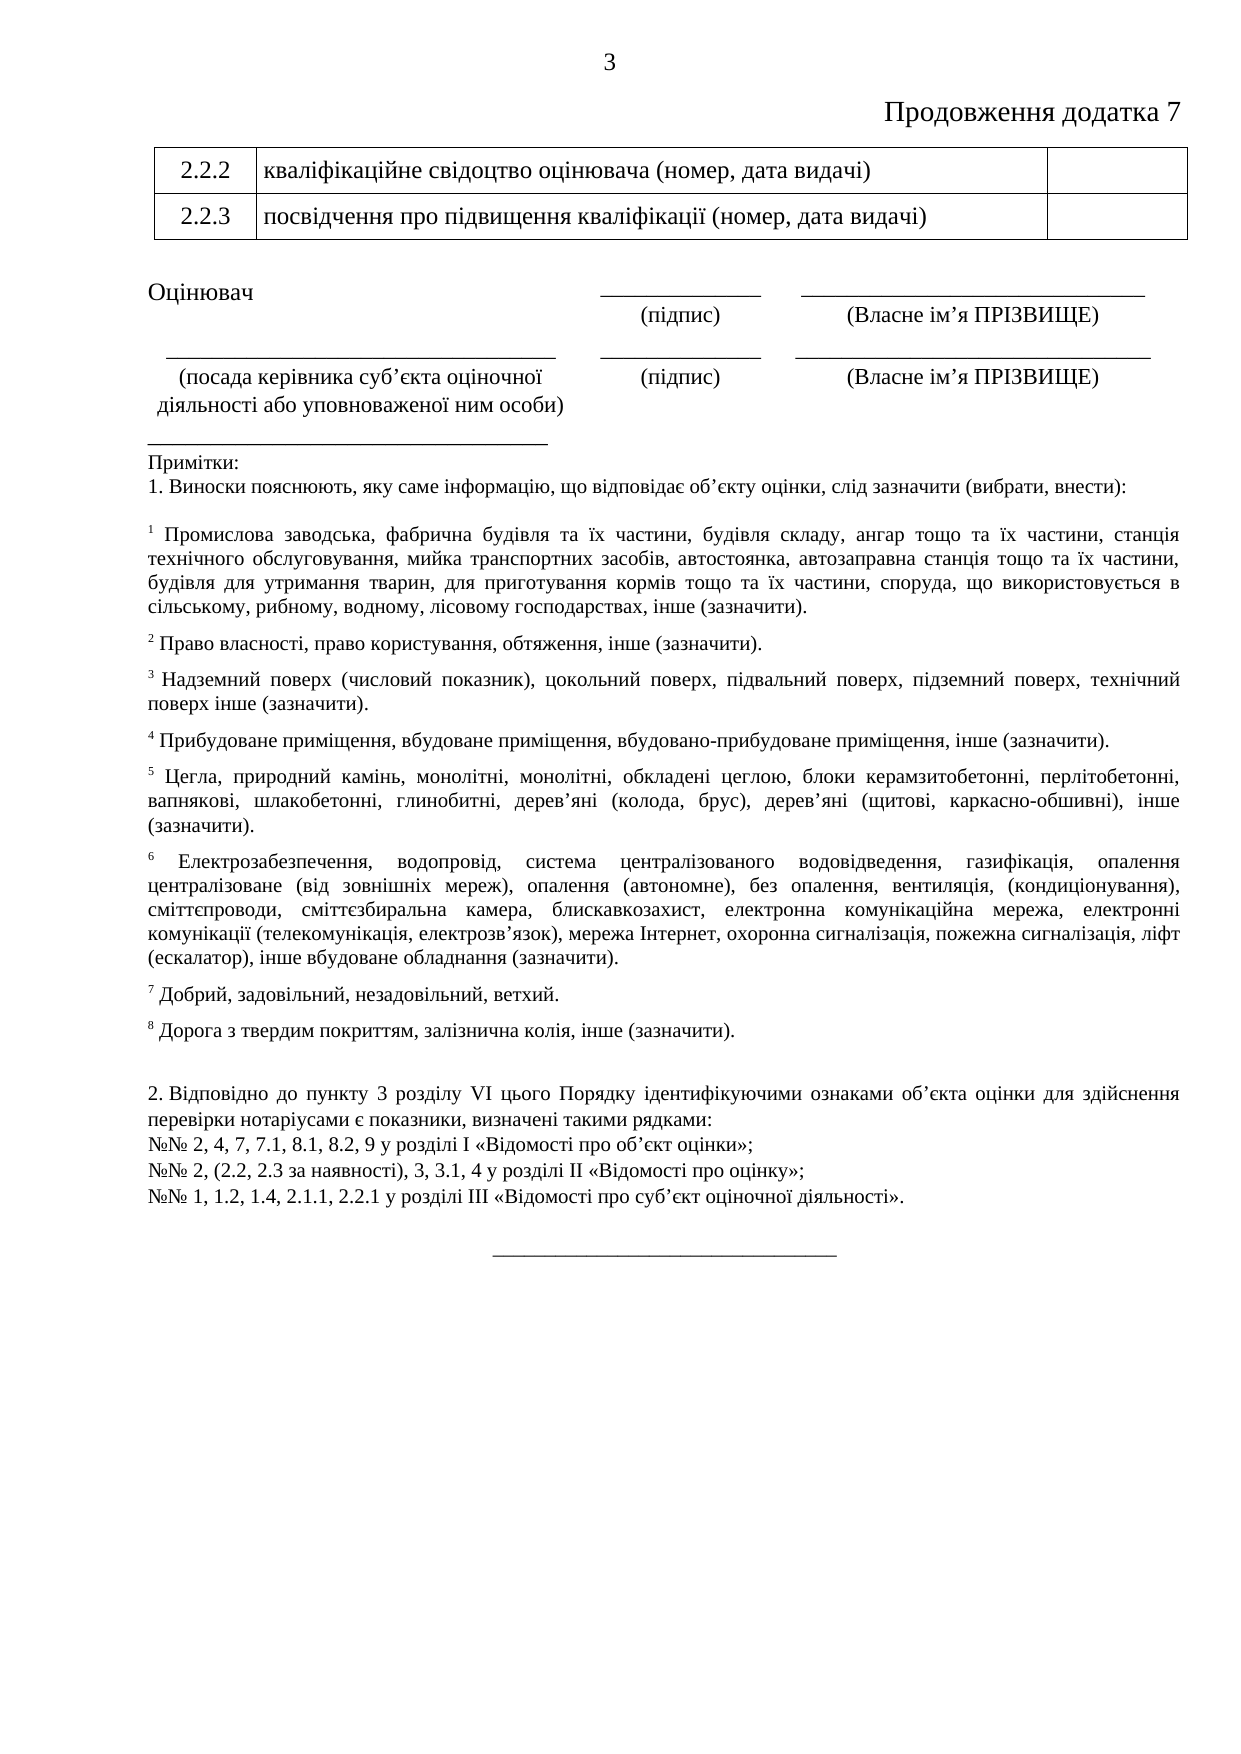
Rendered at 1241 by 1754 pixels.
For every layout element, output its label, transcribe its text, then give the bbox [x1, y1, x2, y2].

text №№ 2, 4, 7, 7.1, 8.1, 8.2, 9 у розділі І «Відомості про об’єкт оцінки»; [148, 1132, 1181, 1156]
text Продовження додатка 7 [148, 94, 1181, 128]
text №№ 2, (2.2, 2.3 за наявності), 3, 3.1, 4 у розділі ІІ «Відомості про оцінку»; [148, 1158, 1181, 1182]
text 2 Право власності, право користування, обтяження, інше (зазначити). [148, 631, 1181, 655]
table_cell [257, 194, 1047, 239]
table_header [1048, 148, 1187, 193]
text 6 Електрозабезпечення, водопровід, система централізованого водовідведення, газифікація, опалення централізоване (від зовнішніх мереж), опалення (автономне), без опалення, вентиляція, (кондиціонування), сміттєпроводи, сміттєзбиральна камера, блискавкозахист, електронна комунікаційна мережа, електронні комунікації (телекомунікація, електрозв’язок), мережа Інтернет, охоронна сигналізація, пожежна сигналізація, ліфт (ескалатор), інше вбудоване обладнання (зазначити). [148, 849, 1181, 969]
table_cell __________________________________ (посада керівника суб’єкта оціночної діяльності або уповноваженої ним особи) [136, 334, 585, 419]
text 3 Надземний поверх (числовий показник), цокольний поверх, підвальний поверх, підземний поверх, технічний поверх інше (зазначити). [148, 667, 1181, 715]
table_cell 2.2.3 [155, 194, 256, 239]
text 2. Відповідно до пункту 3 розділу VІ цього Порядку ідентифікуючими ознаками об’єкта оцінки для здійснення перевірки нотаріусами є показники, визначені такими рядками: [148, 1081, 1181, 1131]
text 8 Дорога з твердим покриттям, залізнична колія, інше (зазначити). [148, 1018, 1181, 1042]
table_header ______________________________ (Власне ім’я ПРІЗВИЩЕ) [776, 271, 1170, 333]
table_header 2.2.2 [155, 148, 256, 193]
text 5 Цегла, природний камінь, монолітні, монолітні, обкладені цеглою, блоки керамзитобетонні, перлітобетонні, вапнякові, шлакобетонні, глинобитні, дерев’яні (колода, брус), дерев’яні (щитові, каркасно-обшивні), інше (зазначити). [148, 764, 1181, 837]
table_header ______________ (підпис) [585, 271, 776, 333]
table_header Оцінювач [136, 271, 585, 333]
table_cell ______________ (підпис) [585, 334, 776, 419]
text Примітки: [148, 450, 1181, 474]
text №№ 1, 1.2, 1.4, 2.1.1, 2.2.1 у розділі ІІІ «Відомості про суб’єкт оціночної діяльності». [148, 1184, 1181, 1208]
text 1 Промислова заводська, фабрична будівля та їх частини, будівля складу, ангар тощо та їх частини, станція технічного обслуговування, мийка транспортних засобів, автостоянка, автозаправна станція тощо та їх частини, будівля для утримання тварин, для приготування кормів тощо та їх частини, споруда, що використовується в сільському, рибному, водному, лісовому господарствах, інше (зазначити). [148, 522, 1181, 618]
table_cell [1048, 194, 1187, 239]
text ________________________________ [148, 419, 1181, 448]
text 4 Прибудоване приміщення, вбудоване приміщення, вбудовано-прибудоване приміщення, інше (зазначити). [148, 728, 1181, 752]
table_header кваліфікаційне свідоцтво оцінювача (номер, дата видачі) [257, 148, 1047, 193]
table_cell _______________________________ (Власне ім’я ПРІЗВИЩЕ) [776, 334, 1170, 419]
text 1. Виноски пояснюють, яку саме інформацію, що відповідає об’єкту оцінки, слід зазначити (вибрати, внести): [148, 474, 1181, 498]
text 7 Добрий, задовільний, незадовільний, ветхий. [148, 982, 1181, 1006]
text _________________________________ [148, 1235, 1181, 1259]
